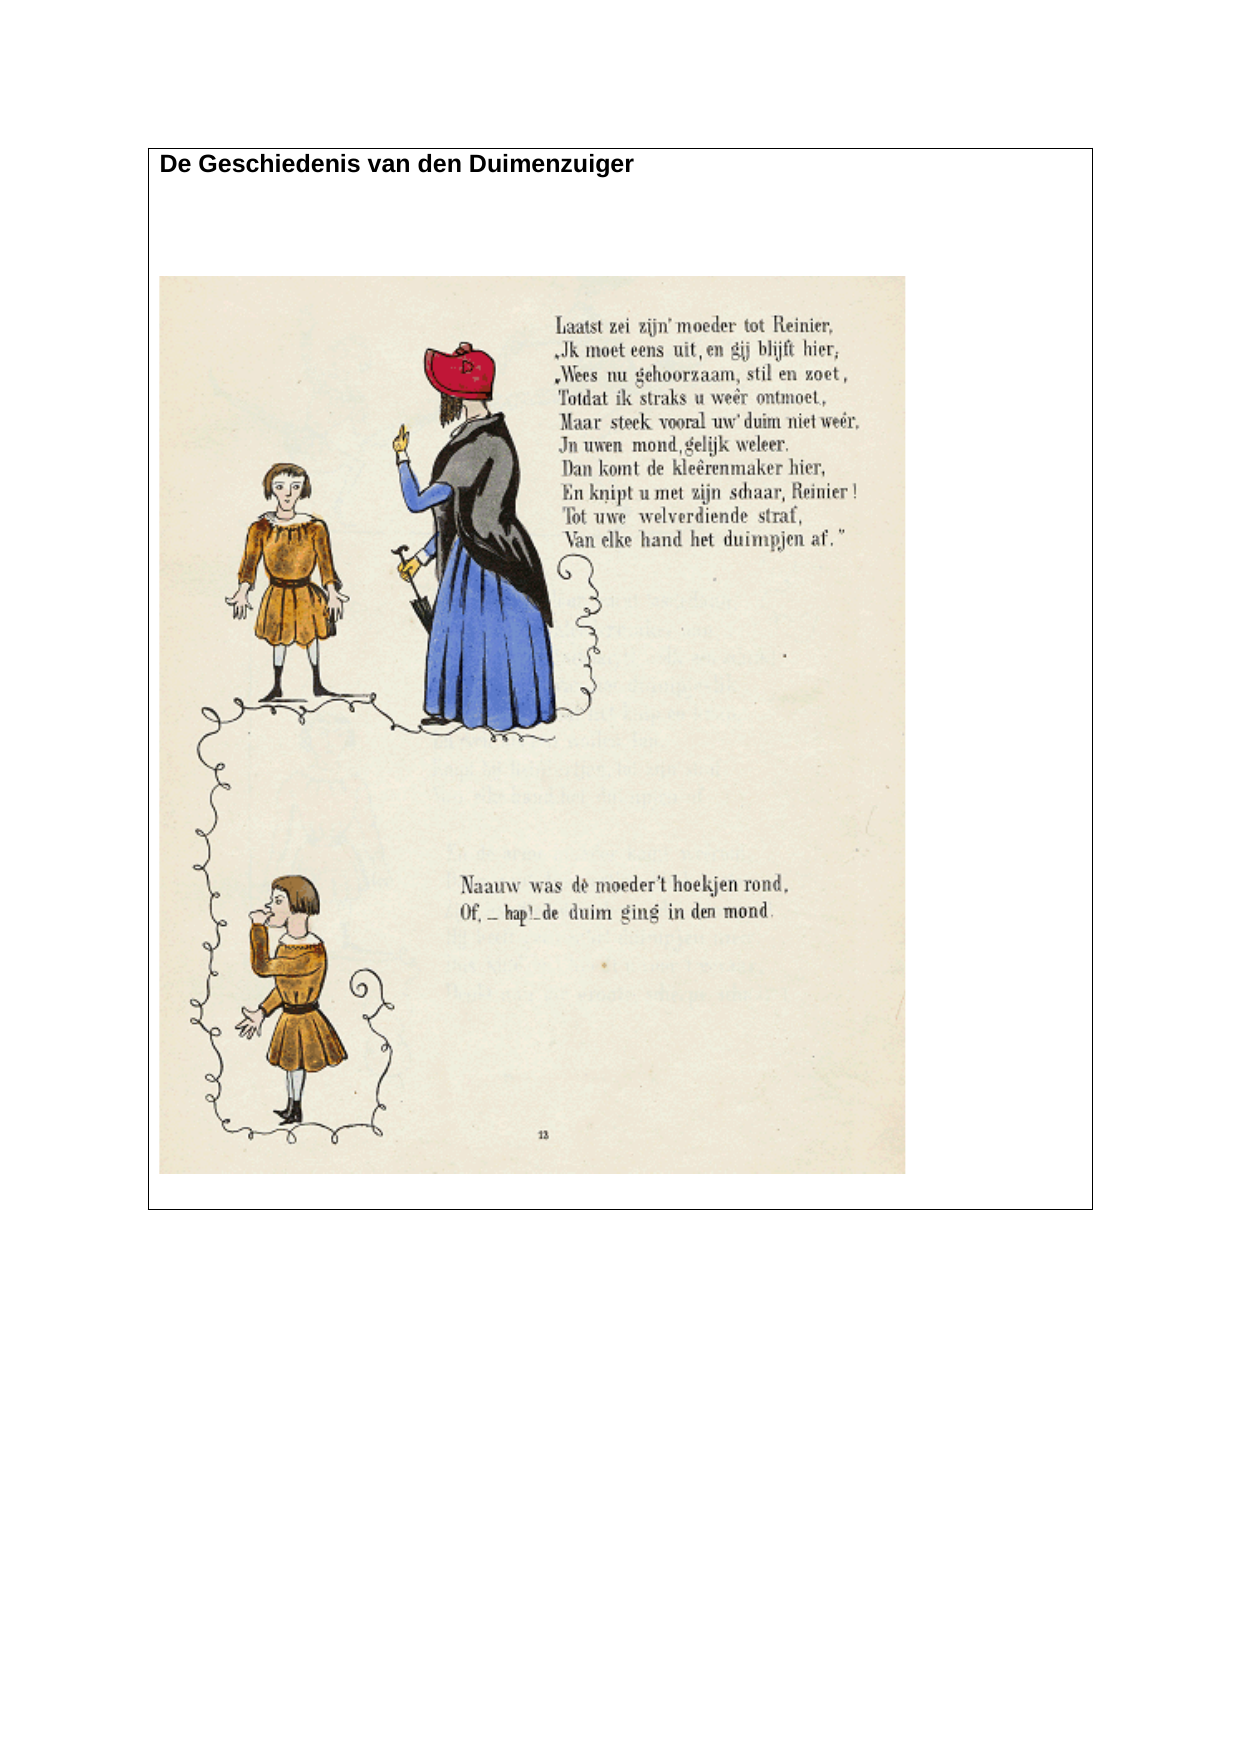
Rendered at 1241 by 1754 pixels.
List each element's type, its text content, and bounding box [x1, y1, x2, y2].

table_header De Geschiedenis van den Duimenzuiger [149, 149, 1092, 1208]
picture [159, 276, 906, 1174]
